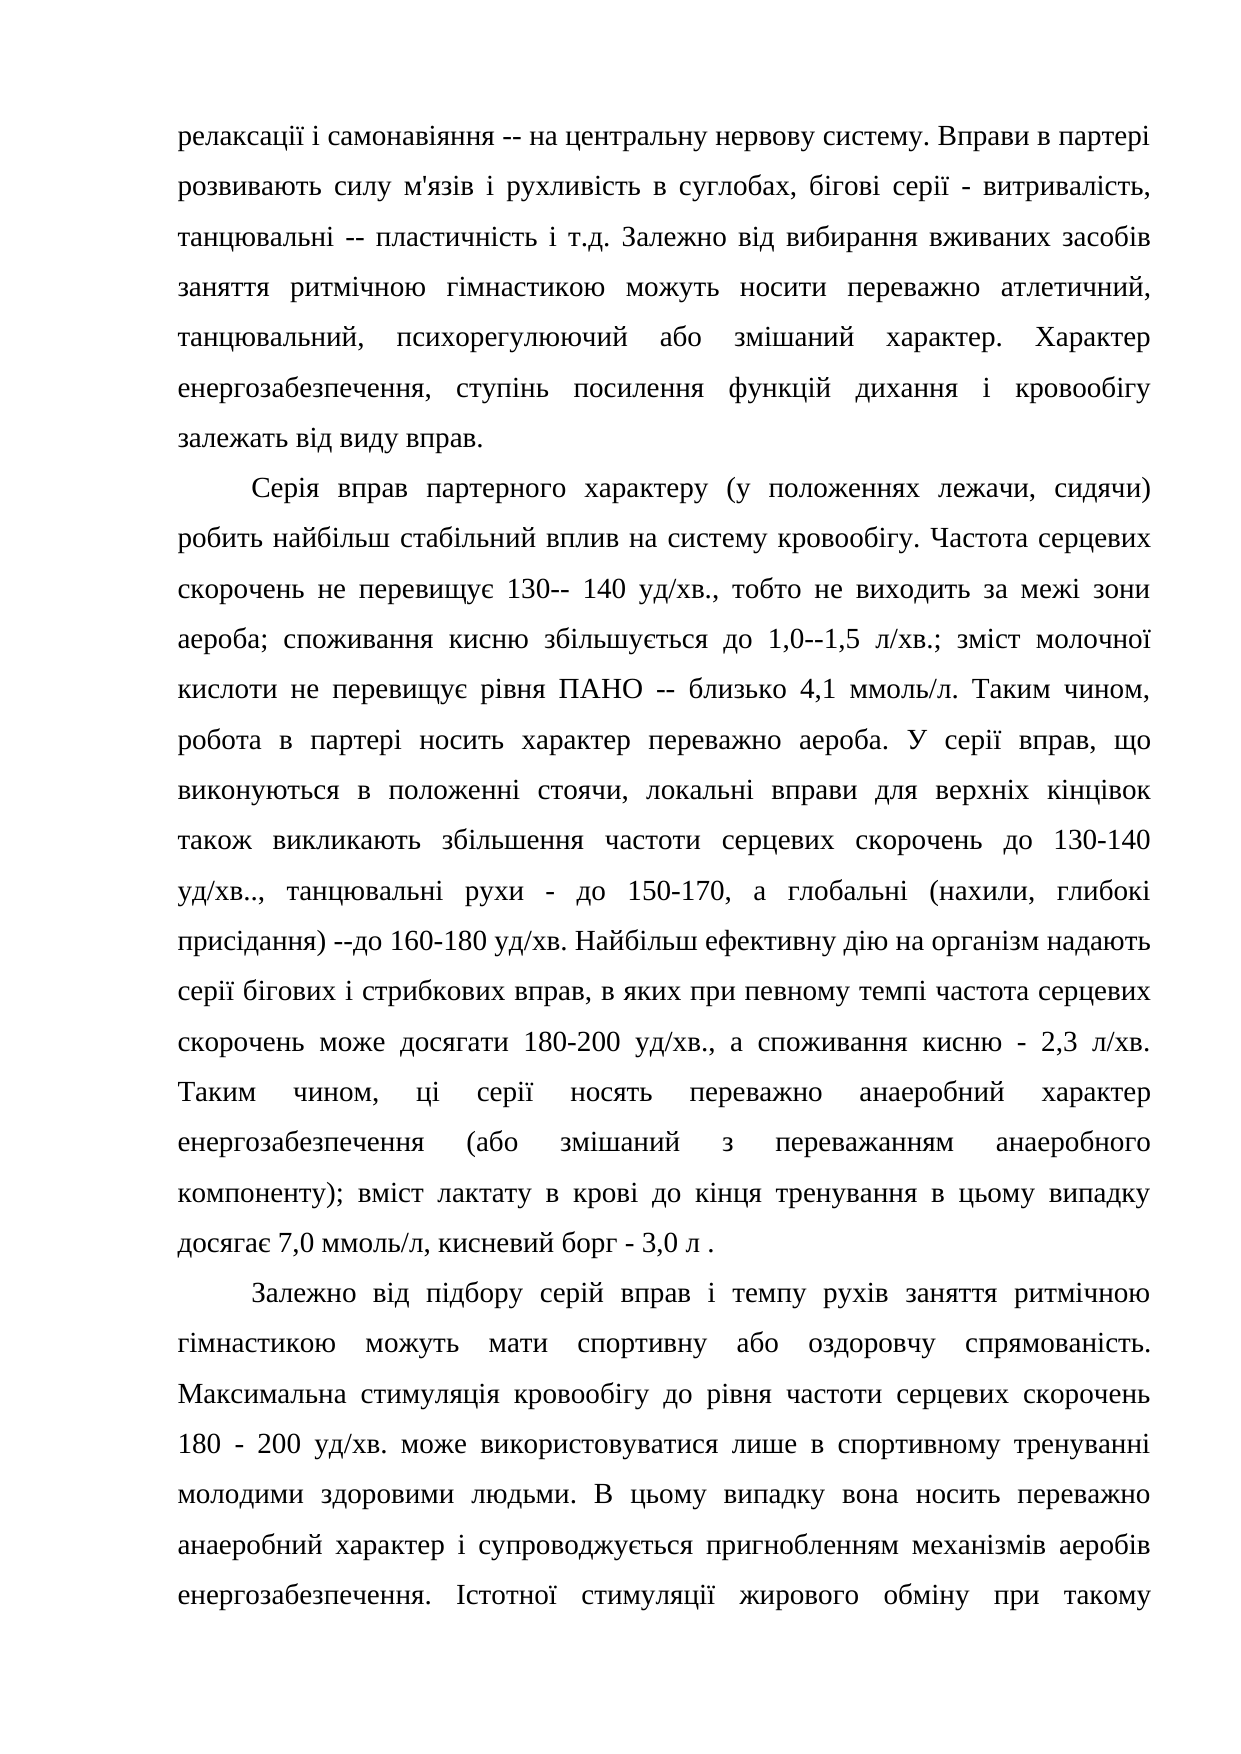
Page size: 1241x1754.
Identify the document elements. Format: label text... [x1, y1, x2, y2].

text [177, 1275, 1152, 1611]
text Серія вправ партерного характеру (у положеннях лежачи, сидячи) робить найбільш стабільний вплив на систему кровообігу. Частота серцевих скорочень не перевищує 130-- 140 уд/хв., тобто не виходить за межі зони аероба; споживання кисню збільшується до 1,0--1,5 л/хв.; зміст молочної кислоти не перевищує рівня ПАНО -- близько 4,1 ммоль/л. Таким чином, робота в партері носить характер переважно аероба. У серії вправ, що виконуються в положенні стоячи, локальні вправи для верхніх кінцівок також викликають збільшення частоти серцевих скорочень до 130-140 уд/хв.., танцювальні рухи - до 150-170, а глобальні (нахили, глибокі присідання) --до 160-180 уд/хв. Найбільш ефективну дію на організм надають серії бігових і стрибкових вправ, в яких при певному темпі частота серцевих скорочень може досягати 180-200 уд/хв., а споживання кисню - 2,3 л/хв. Таким чином, ці серії носять переважно анаеробний характер енергозабезпечення (або змішаний з переважанням анаеробного компоненту); вміст лактату в крові до кінця тренування в цьому випадку досягає 7,0 ммоль/л, кисневий борг - 3,0 л . [177, 470, 1152, 1258]
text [177, 118, 1152, 453]
